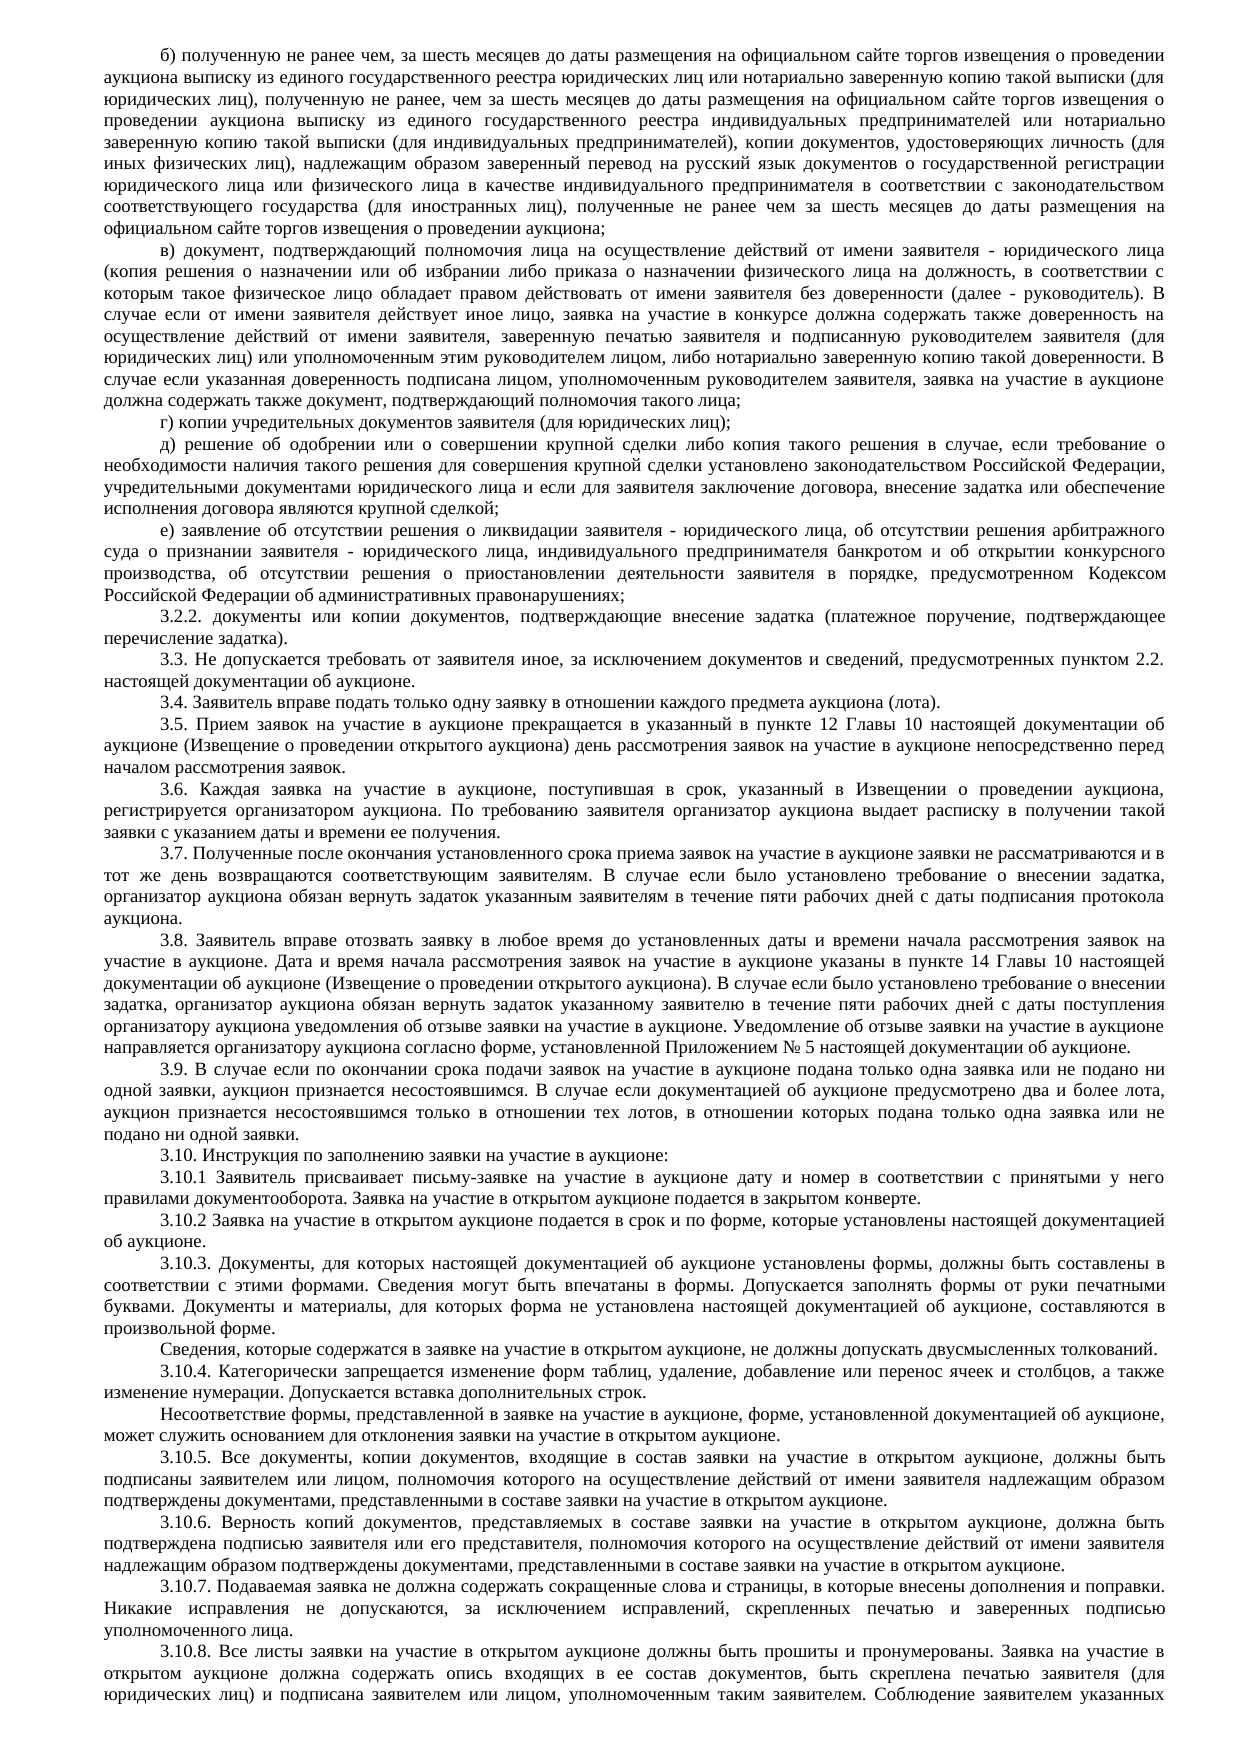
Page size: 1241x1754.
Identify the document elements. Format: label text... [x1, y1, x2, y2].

text в) документ, подтверждающий полномочия лица на осуществление действий от имени заявителя - юридического лица (копия решения о назначении или об избрании либо приказа о назначении физического лица на должность, в соответствии с которым такое физическое лицо обладает правом действовать от имени заявителя без доверенности (далее - руководитель). В случае если от имени заявителя действует иное лицо, заявка на участие в конкурсе должна содержать также доверенность на осуществление действий от имени заявителя, заверенную печатью заявителя и подписанную руководителем заявителя (для юридических лиц) или уполномоченным этим руководителем лицом, либо нотариально заверенную копию такой доверенности. В случае если указанная доверенность подписана лицом, уполномоченным руководителем заявителя, заявка на участие в аукционе должна содержать также документ, подтверждающий полномочия такого лица; [103, 238, 1167, 411]
text е) заявление об отсутствии решения о ликвидации заявителя - юридического лица, об отсутствии решения арбитражного суда о признании заявителя - юридического лица, индивидуального предпринимателя банкротом и об открытии конкурсного производства, об отсутствии решения о приостановлении деятельности заявителя в порядке, предусмотренном Кодексом Российской Федерации об административных правонарушениях; [103, 519, 1167, 605]
text 3.3. Не допускается требовать от заявителя иное, за исключением документов и сведений, предусмотренных пунктом 2.2. настоящей документации об аукционе. [103, 648, 1167, 691]
text 3.10.7. Подаваемая заявка не должна содержать сокращенные слова и страницы, в которые внесены дополнения и поправки. Никакие исправления не допускаются, за исключением исправлений, скрепленных печатью и заверенных подписью уполномоченного лица. [103, 1575, 1167, 1640]
text 3.10.2 Заявка на участие в открытом аукционе подается в срок и по форме, которые установлены настоящей документацией об аукционе. [103, 1209, 1167, 1252]
text 3.9. В случае если по окончании срока подачи заявок на участие в аукционе подана только одна заявка или не подано ни одной заявки, аукцион признается несостоявшимся. В случае если документацией об аукционе предусмотрено два и более лота, аукцион признается несостоявшимся только в отношении тех лотов, в отношении которых подана только одна заявка или не подано ни одной заявки. [103, 1058, 1167, 1144]
text 3.6. Каждая заявка на участие в аукционе, поступившая в срок, указанный в Извещении о проведении аукциона, регистрируется организатором аукциона. По требованию заявителя организатор аукциона выдает расписку в получении такой заявки с указанием даты и времени ее получения. [103, 777, 1167, 842]
text г) копии учредительных документов заявителя (для юридических лиц); [103, 411, 1167, 432]
text 3.5. Прием заявок на участие в аукционе прекращается в указанный в пункте 12 Главы 10 настоящей документации об аукционе (Извещение о проведении открытого аукциона) день рассмотрения заявок на участие в аукционе непосредственно перед началом рассмотрения заявок. [103, 713, 1167, 777]
text 3.2.2. документы или копии документов, подтверждающие внесение задатка (платежное поручение, подтверждающее перечисление задатка). [103, 605, 1167, 648]
text 3.10.1 Заявитель присваивает письму-заявке на участие в аукционе дату и номер в соответствии с принятыми у него правилами документооборота. Заявка на участие в открытом аукционе подается в закрытом конверте. [103, 1166, 1167, 1209]
text 3.7. Полученные после окончания установленного срока приема заявок на участие в аукционе заявки не рассматриваются и в тот же день возвращаются соответствующим заявителям. В случае если было установлено требование о внесении задатка, организатор аукциона обязан вернуть задаток указанным заявителям в течение пяти рабочих дней с даты подписания протокола аукциона. [103, 842, 1167, 928]
text 3.10.6. Верность копий документов, представляемых в составе заявки на участие в открытом аукционе, должна быть подтверждена подписью заявителя или его представителя, полномочия которого на осуществление действий от имени заявителя надлежащим образом подтверждены документами, представленными в составе заявки на участие в открытом аукционе. [103, 1511, 1167, 1575]
text Сведения, которые содержатся в заявке на участие в открытом аукционе, не должны допускать двусмысленных толкований. [103, 1338, 1167, 1360]
text д) решение об одобрении или о совершении крупной сделки либо копия такого решения в случае, если требование о необходимости наличия такого решения для совершения крупной сделки установлено законодательством Российской Федерации, учредительными документами юридического лица и если для заявителя заключение договора, внесение задатка или обеспечение исполнения договора являются крупной сделкой; [103, 432, 1167, 519]
text 3.10.4. Категорически запрещается изменение форм таблиц, удаление, добавление или перенос ячеек и столбцов, а также изменение нумерации. Допускается вставка дополнительных строк. [103, 1360, 1167, 1403]
text 3.10.3. Документы, для которых настоящей документацией об аукционе установлены формы, должны быть составлены в соответствии с этими формами. Сведения могут быть впечатаны в формы. Допускается заполнять формы от руки печатными буквами. Документы и материалы, для которых форма не установлена настоящей документацией об аукционе, составляются в произвольной форме. [103, 1252, 1167, 1338]
text Несоответствие формы, представленной в заявке на участие в аукционе, форме, установленной документацией об аукционе, может служить основанием для отклонения заявки на участие в открытом аукционе. [103, 1403, 1167, 1446]
text 3.8. Заявитель вправе отозвать заявку в любое время до установленных даты и времени начала рассмотрения заявок на участие в аукционе. Дата и время начала рассмотрения заявок на участие в аукционе указаны в пункте 14 Главы 10 настоящей документации об аукционе (Извещение о проведении открытого аукциона). В случае если было установлено требование о внесении задатка, организатор аукциона обязан вернуть задаток указанному заявителю в течение пяти рабочих дней с даты поступления организатору аукциона уведомления об отзыве заявки на участие в аукционе. Уведомление об отзыве заявки на участие в аукционе направляется организатору аукциона согласно форме, установленной Приложением № 5 настоящей документации об аукционе. [103, 928, 1167, 1058]
text 3.10. Инструкция по заполнению заявки на участие в аукционе: [103, 1144, 1167, 1166]
text 3.4. Заявитель вправе подать только одну заявку в отношении каждого предмета аукциона (лота). [103, 691, 1167, 713]
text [103, 1640, 1167, 1705]
text 3.10.5. Все документы, копии документов, входящие в состав заявки на участие в открытом аукционе, должны быть подписаны заявителем или лицом, полномочия которого на осуществление действий от имени заявителя надлежащим образом подтверждены документами, представленными в составе заявки на участие в открытом аукционе. [103, 1446, 1167, 1511]
text б) полученную не ранее чем, за шесть месяцев до даты размещения на официальном сайте торгов извещения о проведении аукциона выписку из единого государственного реестра юридических лиц или нотариально заверенную копию такой выписки (для юридических лиц), полученную не ранее, чем за шесть месяцев до даты размещения на официальном сайте торгов извещения о проведении аукциона выписку из единого государственного реестра индивидуальных предпринимателей или нотариально заверенную копию такой выписки (для индивидуальных предпринимателей), копии документов, удостоверяющих личность (для иных физических лиц), надлежащим образом заверенный перевод на русский язык документов о государственной регистрации юридического лица или физического лица в качестве индивидуального предпринимателя в соответствии с законодательством соответствующего государства (для иностранных лиц), полученные не ранее чем за шесть месяцев до даты размещения на официальном сайте торгов извещения о проведении аукциона; [103, 44, 1167, 238]
